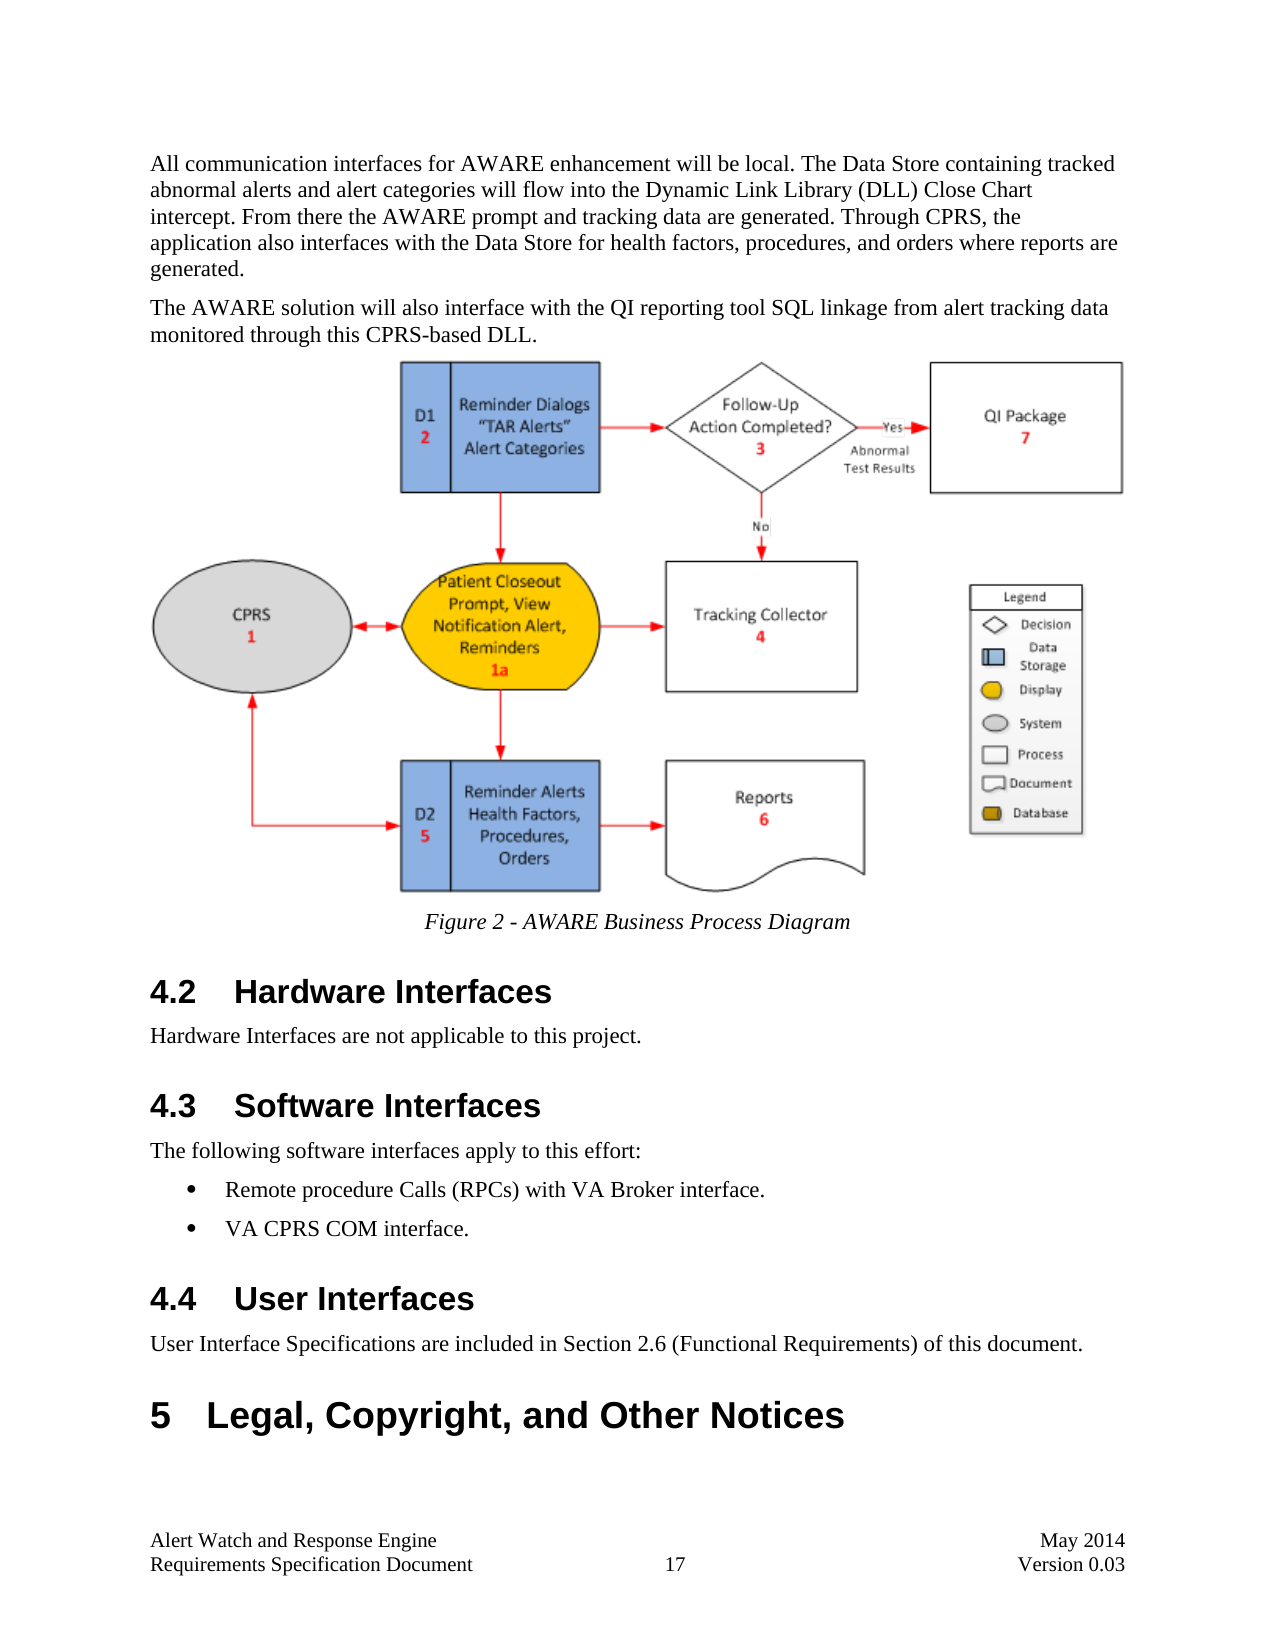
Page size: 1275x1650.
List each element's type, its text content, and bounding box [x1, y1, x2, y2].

list VA CPRS COM interface. [187, 1215, 1125, 1241]
text The AWARE solution will also interface with the QI reporting tool SQL linkage from alert tracking data monitored through this CPRS-based DLL. [150, 294, 1125, 347]
subtitle Software Interfaces [150, 1086, 1125, 1125]
text All communication interfaces for AWARE enhancement will be local. The Data Store containing tracked abnormal alerts and alert categories will flow into the Dynamic Link Library (DLL) Close Chart intercept. From there the AWARE prompt and tracking data are generated. Through CPRS, the application also interfaces with the Data Store for health factors, procedures, and orders where reports are generated. [150, 150, 1125, 282]
text User Interface Specifications are included in Section 2.6 (Functional Requirements) of this document. [150, 1330, 1125, 1356]
picture [150, 359, 1127, 896]
text Hardware Interfaces are not applicable to this project. [150, 1023, 1125, 1049]
text The following software interfaces apply to this effort: [150, 1137, 1125, 1164]
list Remote procedure Calls (RPCs) with VA Broker interface. [187, 1176, 1125, 1203]
subtitle Hardware Interfaces [150, 972, 1125, 1010]
subtitle User Interfaces [150, 1279, 1125, 1317]
subtitle Legal, Copyright, and Other Notices [150, 1394, 1125, 1437]
